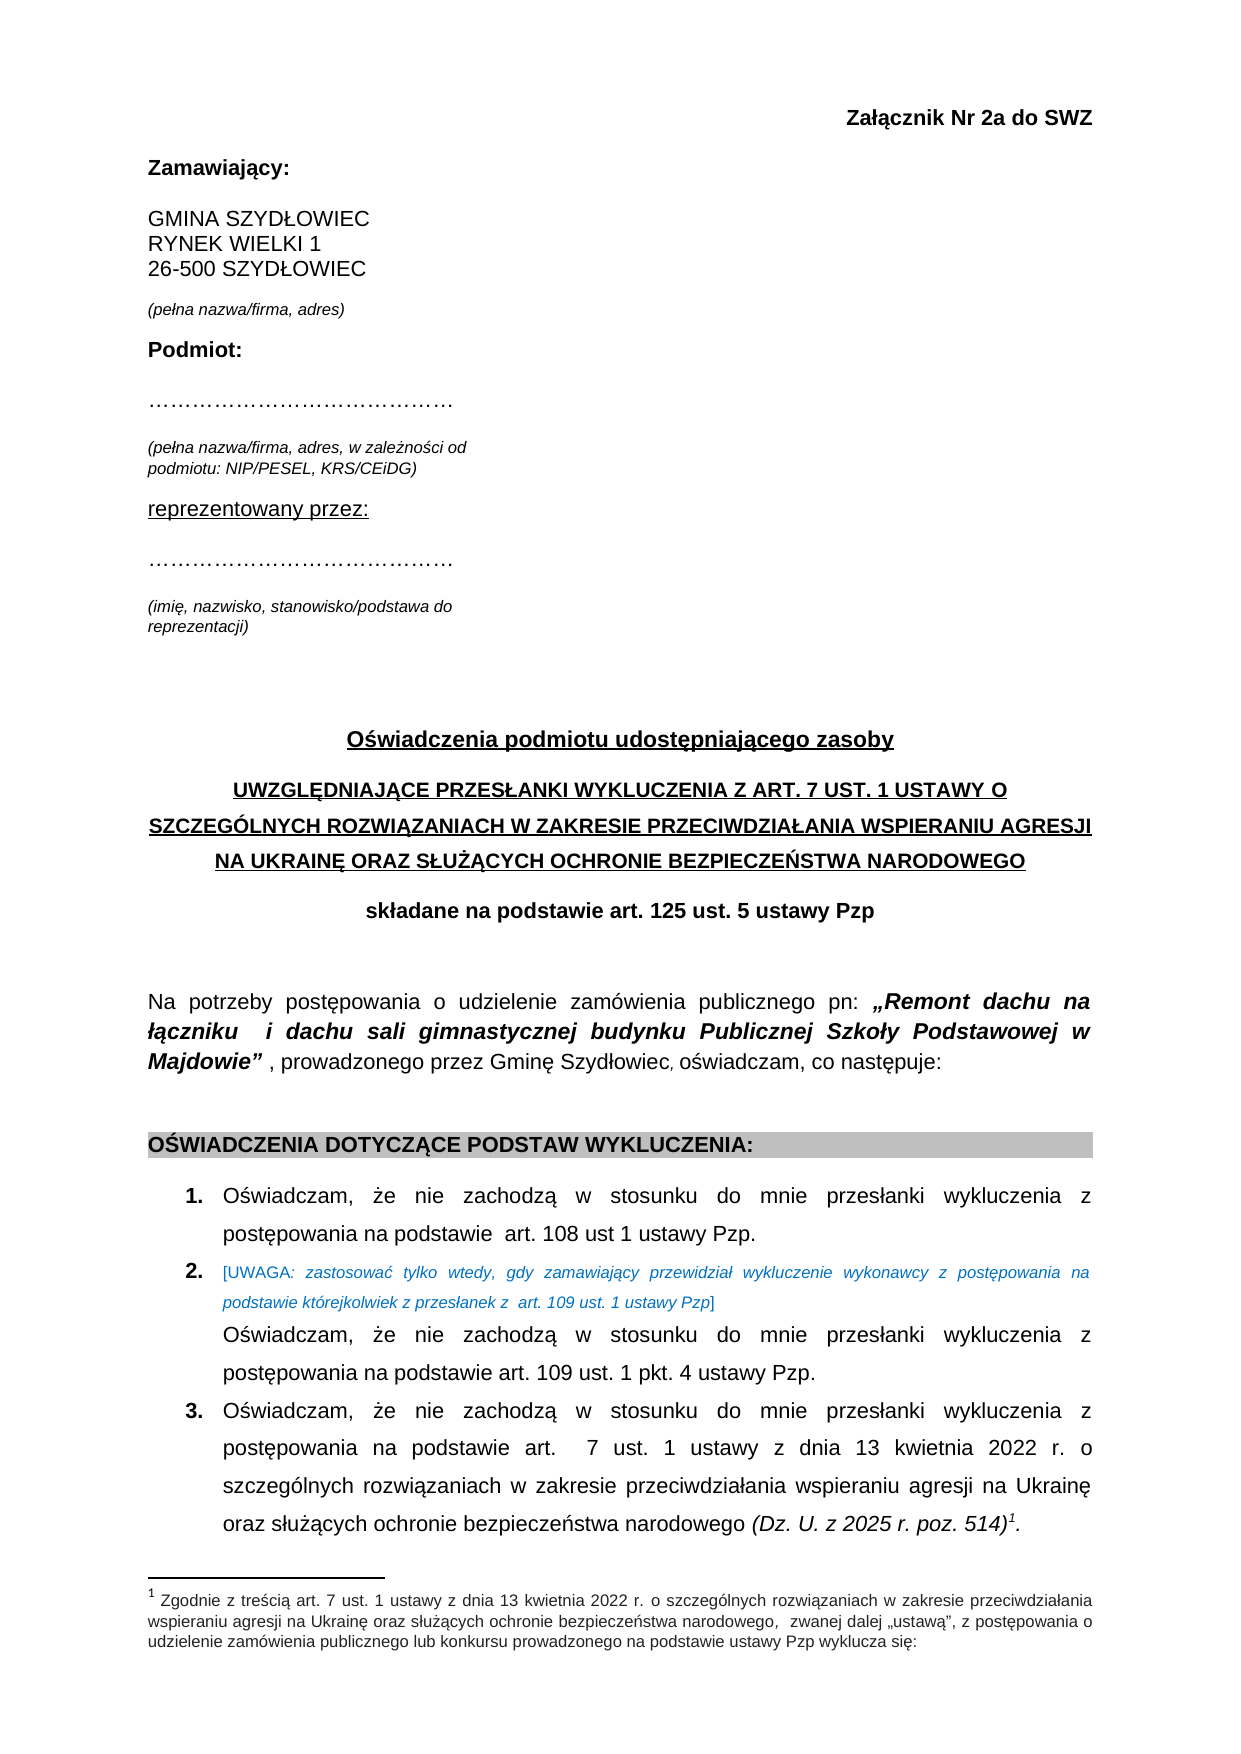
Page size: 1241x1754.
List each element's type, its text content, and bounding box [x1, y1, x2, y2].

text GMINA SZYDŁOWIEC [148, 205, 1093, 231]
text Na potrzeby postępowania o udzielenie zamówienia publicznego pn: „Remont dachu na łączniku i dachu sali gimnastycznej budynku Publicznej Szkoły Podstawowej w Majdowie” , prowadzonego przez Gminę Szydłowiec, oświadczam, co następuje: [148, 988, 1093, 1074]
text Podmiot: [148, 337, 1093, 362]
text OŚWIADCZENIA DOTYCZĄCE PODSTAW WYKLUCZENIA: [148, 1132, 1093, 1158]
text (pełna nazwa/firma, adres, w zależności od podmiotu: NIP/PESEL, KRS/CEiDG) [148, 438, 472, 478]
text składane na podstawie art. 125 ust. 5 ustawy Pzp [148, 898, 1093, 923]
text …………………………………… [148, 546, 472, 571]
text (imię, nazwisko, stanowisko/podstawa do reprezentacji) [148, 597, 472, 636]
text 26-500 SZYDŁOWIEC [148, 256, 1093, 281]
list Oświadczam, że nie zachodzą w stosunku do mnie przesłanki wykluczenia z postępowania na podstawie art. 109 ust. 1 pkt. 4 ustawy Pzp. [223, 1322, 1093, 1385]
text Oświadczenia podmiotu udostępniającego zasoby [148, 726, 1093, 752]
text (pełna nazwa/firma, adres) [148, 300, 1093, 319]
text UWZGLĘDNIAJĄCE PRZESŁANKI WYKLUCZENIA Z ART. 7 UST. 1 USTAWY o szczególnych rozwiązaniach w zakresie przeciwdziałania wspieraniu agresji na Ukrainę oraz służących ochronie bezpieczeństwa narodowego [148, 777, 1093, 873]
list [UWAGA: zastosować tylko wtedy, gdy zamawiający przewidział wykluczenie wykonawcy z postępowania na podstawie którejkolwiek z przesłanek z art. 109 ust. 1 ustawy Pzp] [185, 1258, 1093, 1312]
list Oświadczam, że nie zachodzą w stosunku do mnie przesłanki wykluczenia z postępowania na podstawie art. 108 ust 1 ustawy Pzp. [185, 1183, 1093, 1246]
text …………………………………… [148, 387, 472, 413]
text Zamawiający: [148, 155, 1093, 180]
text Załącznik Nr 2a do SWZ [148, 104, 1093, 130]
list Oświadczam, że nie zachodzą w stosunku do mnie przesłanki wykluczenia z postępowania na podstawie art. 7 ust. 1 ustawy z dnia 13 kwietnia 2022 r. o szczególnych rozwiązaniach w zakresie przeciwdziałania wspieraniu agresji na Ukrainę oraz służących ochronie bezpieczeństwa narodowego (Dz. U. z 2025 r. poz. 514). [185, 1397, 1093, 1536]
text reprezentowany przez: [148, 496, 1093, 521]
text RYNEK WIELKI 1 [148, 231, 1093, 256]
